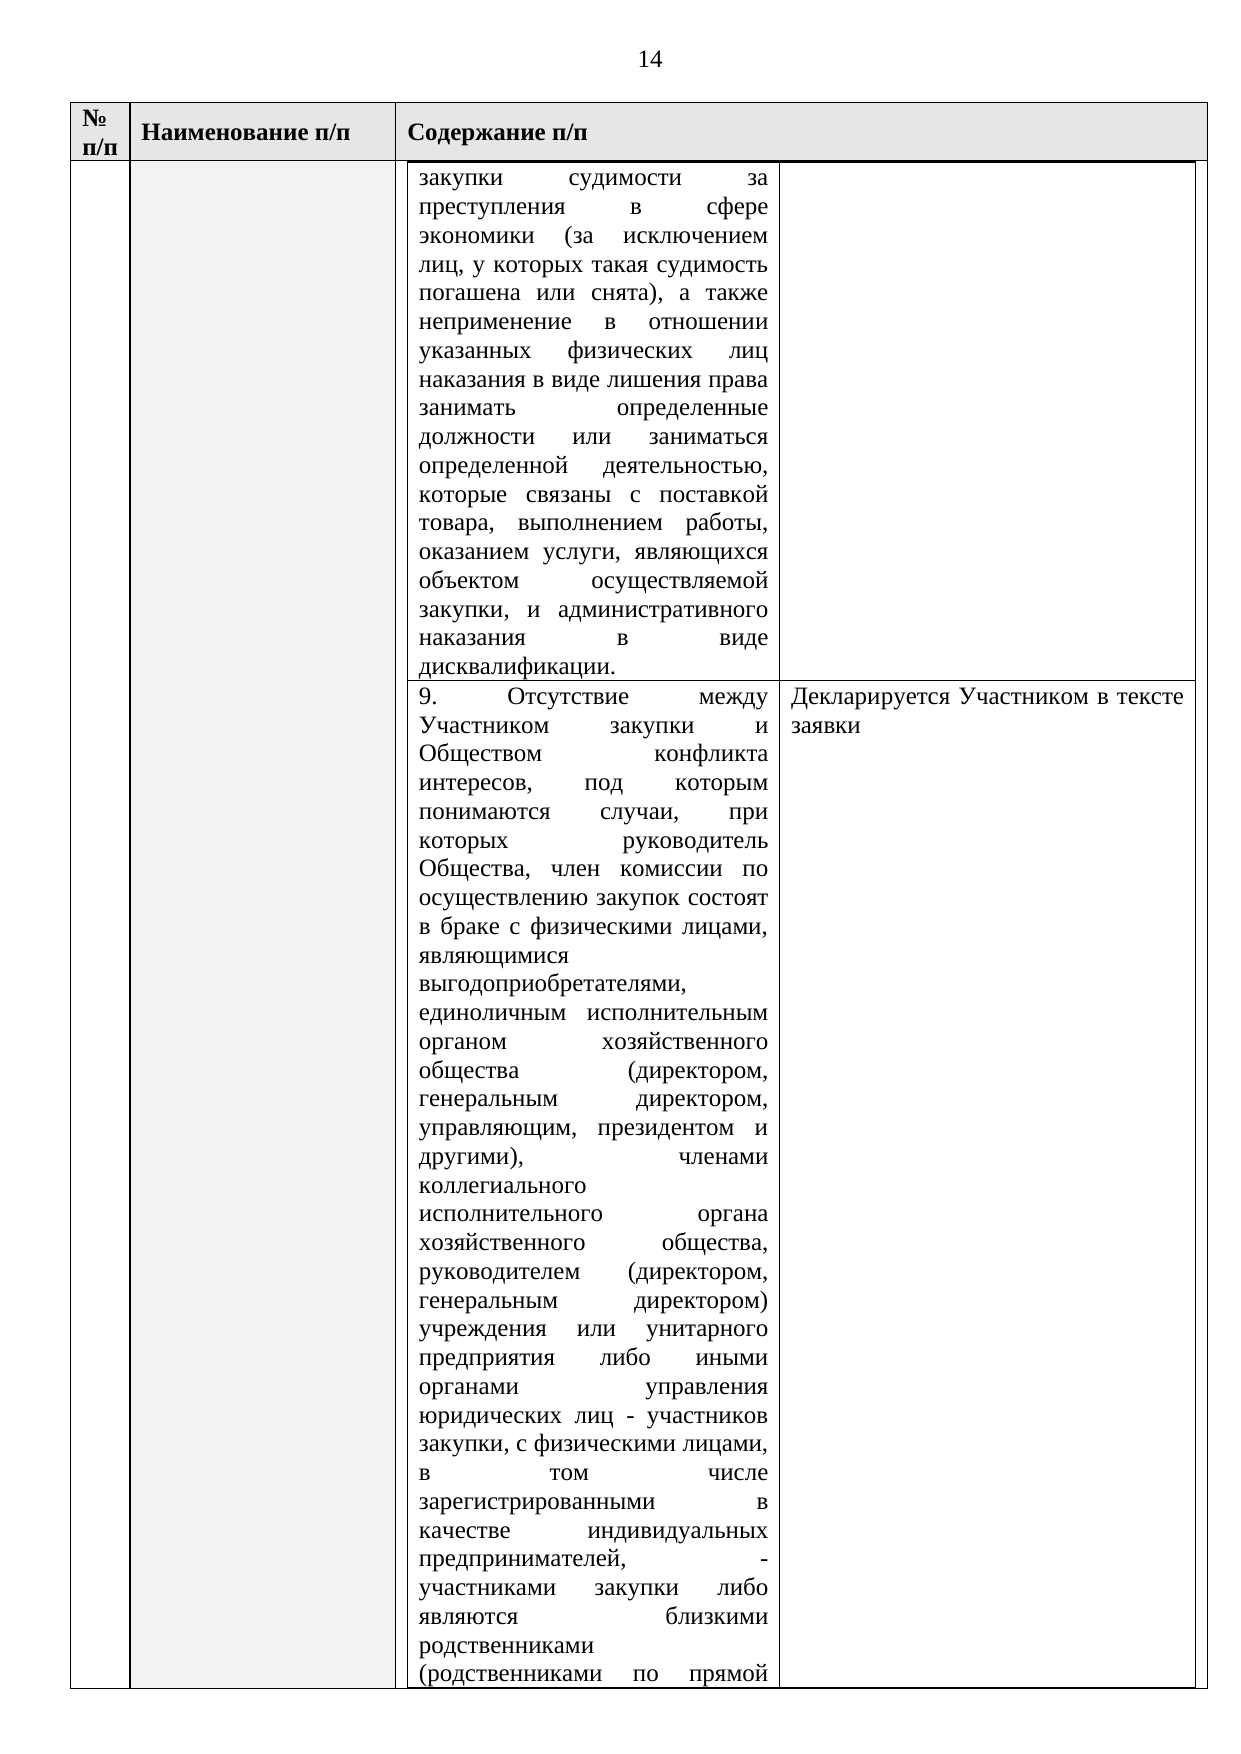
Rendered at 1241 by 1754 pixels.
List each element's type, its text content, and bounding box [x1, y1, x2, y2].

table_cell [408, 163, 779, 680]
table_header Содержание п/п [396, 103, 1207, 160]
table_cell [396, 161, 407, 1688]
table_header № п/п [71, 103, 129, 160]
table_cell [131, 161, 395, 1688]
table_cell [1196, 161, 1207, 1688]
table_header Наименование п/п [131, 103, 395, 160]
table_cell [780, 163, 1195, 680]
table_cell [71, 161, 129, 1688]
